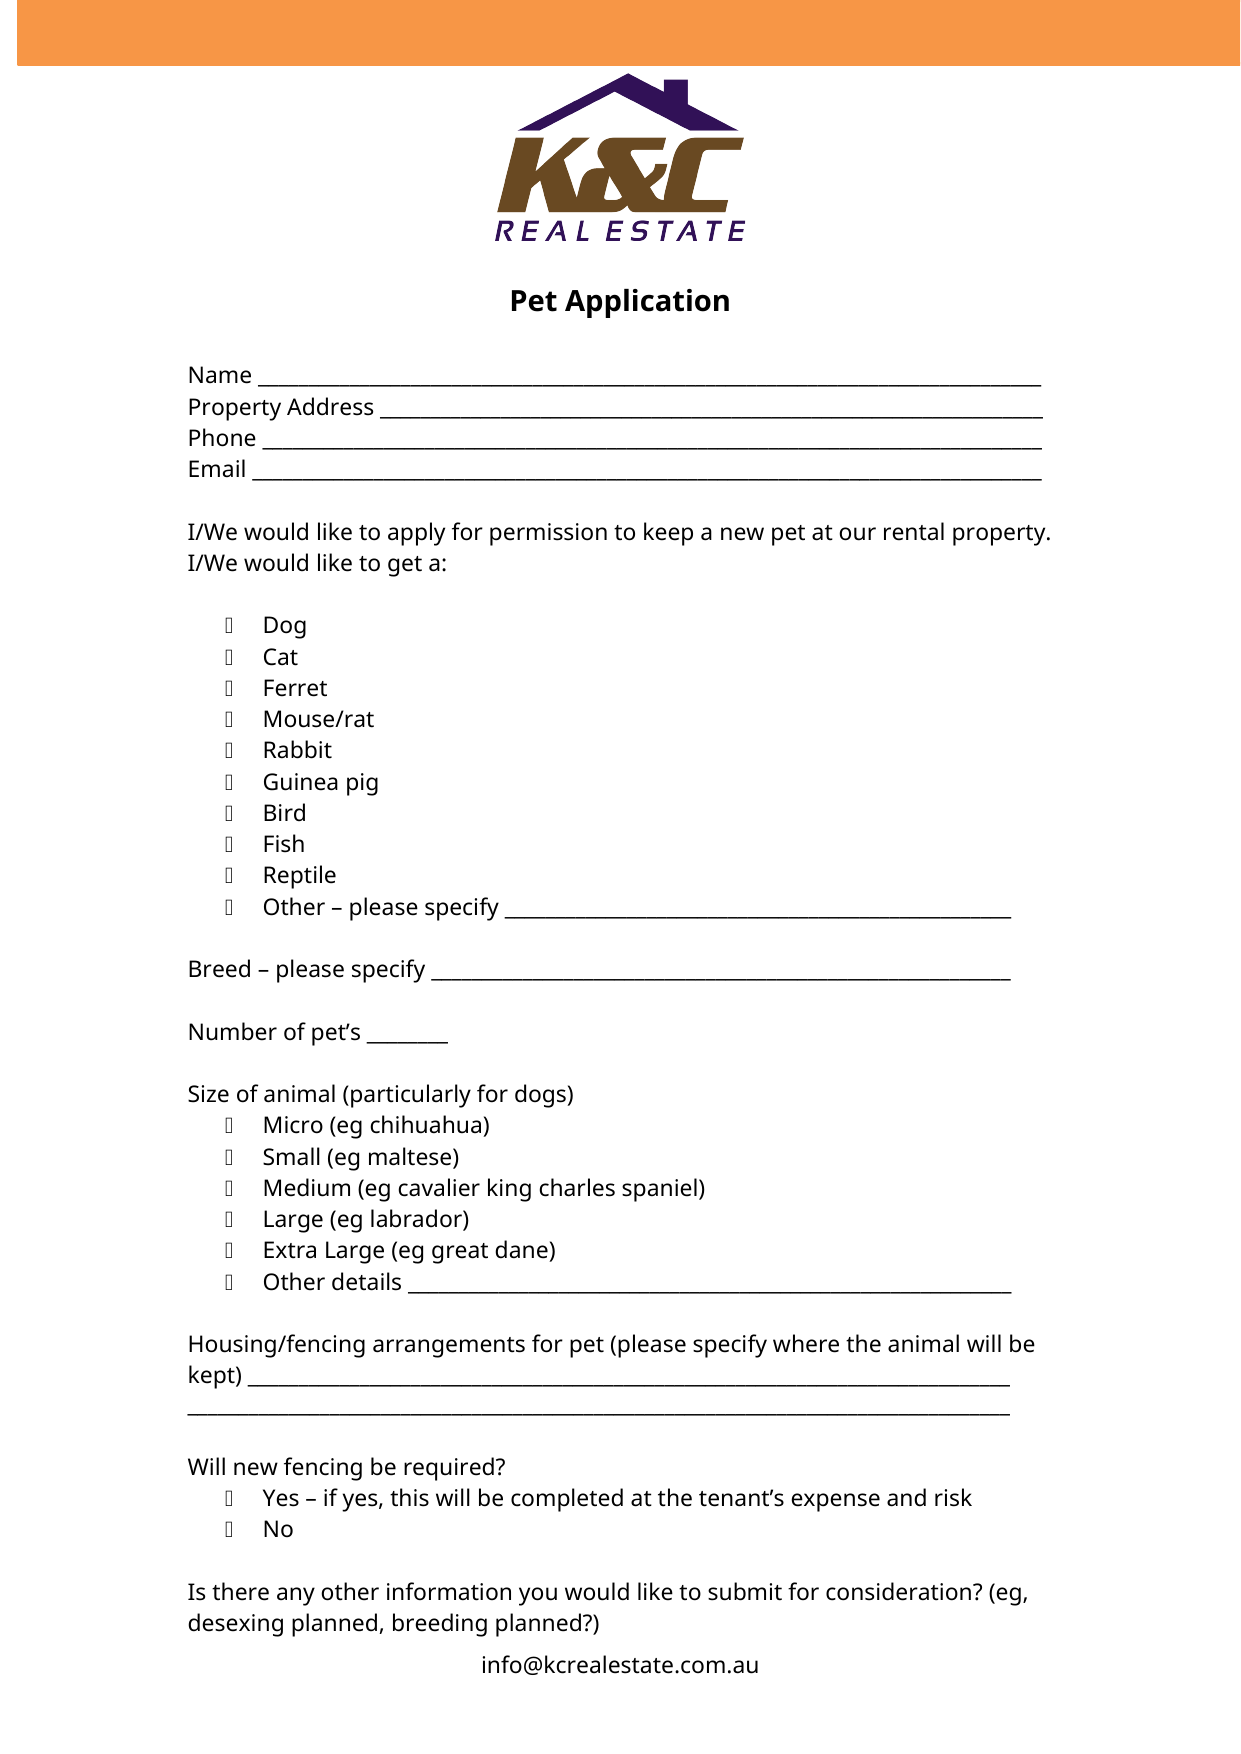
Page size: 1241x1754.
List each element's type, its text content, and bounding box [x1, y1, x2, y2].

text Size of animal (particularly for dogs) [187, 1078, 1053, 1109]
text Pet Application [187, 280, 1053, 319]
list Extra Large (eg great dane) [225, 1234, 1053, 1265]
text Is there any other information you would like to submit for consideration? (eg, desexing planned, breeding planned?) [187, 1575, 1053, 1638]
picture [495, 73, 746, 241]
list Other – please specify [225, 890, 1053, 922]
list Large (eg labrador) [225, 1203, 1053, 1234]
text Will new fencing be required? [187, 1450, 1053, 1482]
text Name [187, 359, 1053, 390]
text Housing/fencing arrangements for pet (please specify where the animal will be kept) [187, 1328, 1053, 1390]
list Reptile [225, 859, 1053, 890]
list Medium (eg cavalier king charles spaniel) [225, 1172, 1053, 1203]
list No [225, 1513, 1053, 1544]
list Fish [225, 828, 1053, 859]
list Ferret [225, 672, 1053, 703]
list Micro (eg chihuahua) [225, 1109, 1053, 1140]
list Dog [225, 609, 1053, 640]
text I/We would like to get a: [187, 547, 1053, 578]
list Mouse/rat [225, 703, 1053, 734]
text Breed – please specify [187, 953, 1053, 984]
list Guinea pig [225, 765, 1053, 797]
list Yes – if yes, this will be completed at the tenant’s expense and risk [225, 1482, 1053, 1513]
text I/We would like to apply for permission to keep a new pet at our rental property. [187, 515, 1053, 547]
text Email [187, 453, 1053, 484]
list Cat [225, 640, 1053, 672]
text Number of pet’s ________ [187, 1015, 1053, 1047]
text Property Address [187, 390, 1053, 422]
list Other details [225, 1265, 1053, 1297]
list Rabbit [225, 734, 1053, 765]
list Small (eg maltese) [225, 1140, 1053, 1172]
text Phone [187, 422, 1053, 453]
list Bird [225, 797, 1053, 828]
